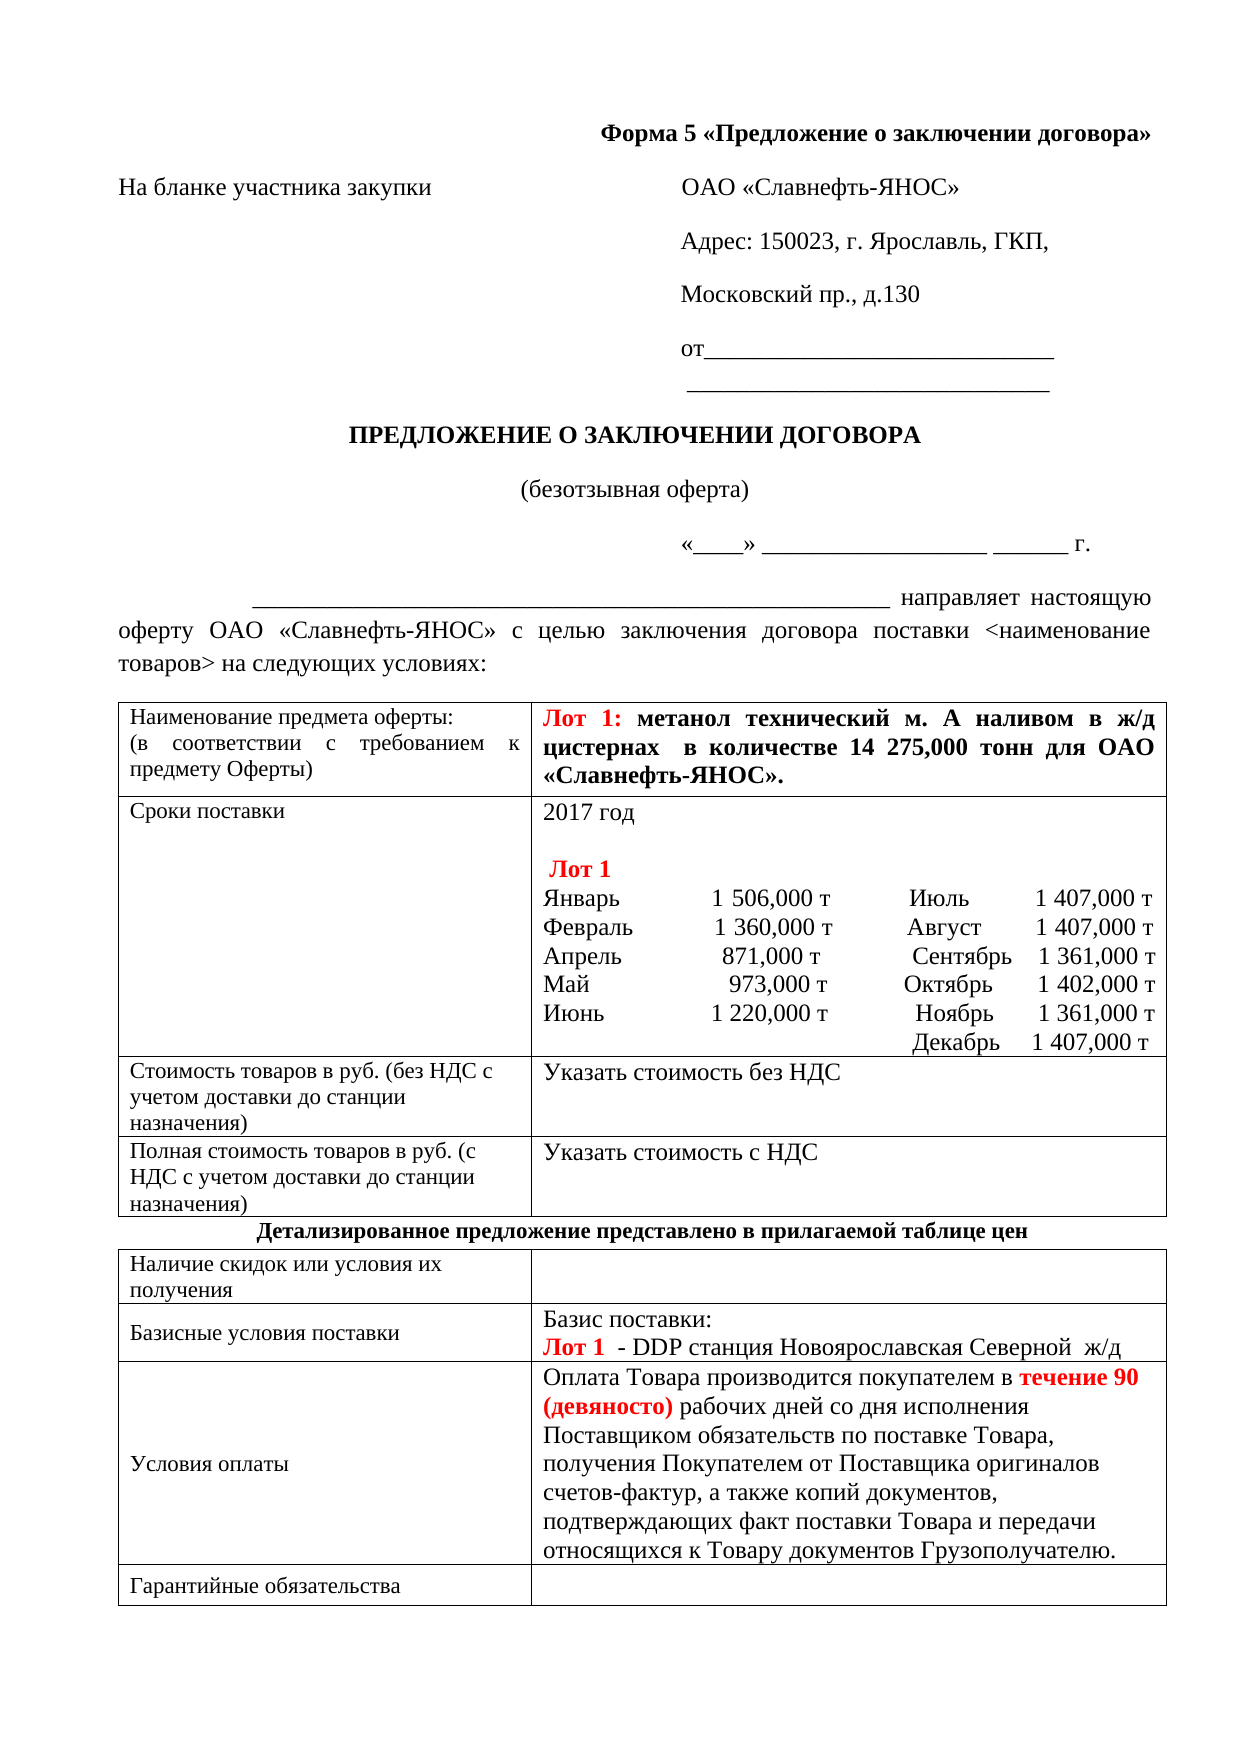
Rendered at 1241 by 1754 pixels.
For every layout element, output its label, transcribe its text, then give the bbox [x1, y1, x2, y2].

text На бланке участника закупки ОАО «Славнефть-ЯНОС» [118, 172, 1152, 201]
table_cell Условия оплаты [119, 1362, 531, 1563]
text ПРЕДЛОЖЕНИЕ О ЗАКЛЮЧЕНИИ ДОГОВОРА [118, 420, 1152, 449]
table_cell Детализированное предложение представлено в прилагаемой таблице цен [118, 1217, 1167, 1249]
table_cell Полная стоимость товаров в руб. (с НДС с учетом доставки до станции назначения) [119, 1137, 531, 1216]
text от____________________________ _____________________________ [681, 333, 1152, 395]
table_cell Стоимость товаров в руб. (без НДС с учетом доставки до станции назначения) [119, 1057, 531, 1136]
table_cell 2017 год Лот 1 Январь 1 506,000 т Июль 1 407,000 т Февраль 1 360,000 т Август 1 407,000 т Апрель 871,000 т Сентябрь 1 361,000 т Май 973,000 т Октябрь 1 402,000 т Июнь 1 220,000 т Ноябрь 1 361,000 т Декабрь 1 407,000 т [532, 797, 1166, 1056]
table_cell Базис поставки: Лот 1 - DDР станция Новоярославская Северной ж/д [532, 1304, 1166, 1361]
table_cell Базисные условия поставки [119, 1304, 531, 1361]
text (безотзывная оферта) [118, 474, 1152, 503]
table_cell Сроки поставки [119, 797, 531, 1056]
table_cell Гарантийные обязательства [119, 1565, 531, 1605]
table_cell Оплата Товара производится покупателем в течение 90 (девяносто) рабочих дней со дня исполнения Поставщиком обязательств по поставке Товара, получения Покупателем от Поставщика оригиналов счетов-фактур, а также копий документов, подтверждающих факт поставки Товара и передачи относящихся к Товару документов Грузополучателю. [532, 1362, 1166, 1563]
text Форма 5 «Предложение о заключении договора» [118, 118, 1152, 147]
table_cell Указать стоимость с НДС [532, 1137, 1166, 1216]
table_cell Наличие скидок или условия их получения [119, 1250, 531, 1303]
table_cell [532, 1250, 1166, 1303]
table_cell [532, 1565, 1166, 1605]
table_cell Указать стоимость без НДС [532, 1057, 1166, 1136]
text «____» __________________ ______ г. [681, 528, 1152, 557]
table_header Лот 1: метанол технический м. А наливом в ж/д цистернах в количестве 14 275,000 тонн для ОАО «Славнефть-ЯНОС». [532, 703, 1166, 796]
table_header Наименование предмета оферты: (в соответствии с требованием к предмету Оферты) [119, 703, 531, 796]
text Московский пр., д.130 [680, 279, 1152, 308]
text ___________________________________________________ направляет настоящую оферту ОАО «Славнефть-ЯНОС» с целью заключения договора поставки <наименование товаров> на следующих условиях: [118, 582, 1152, 677]
text Адрес: 150023, г. Ярославль, ГКП, [680, 226, 1152, 254]
